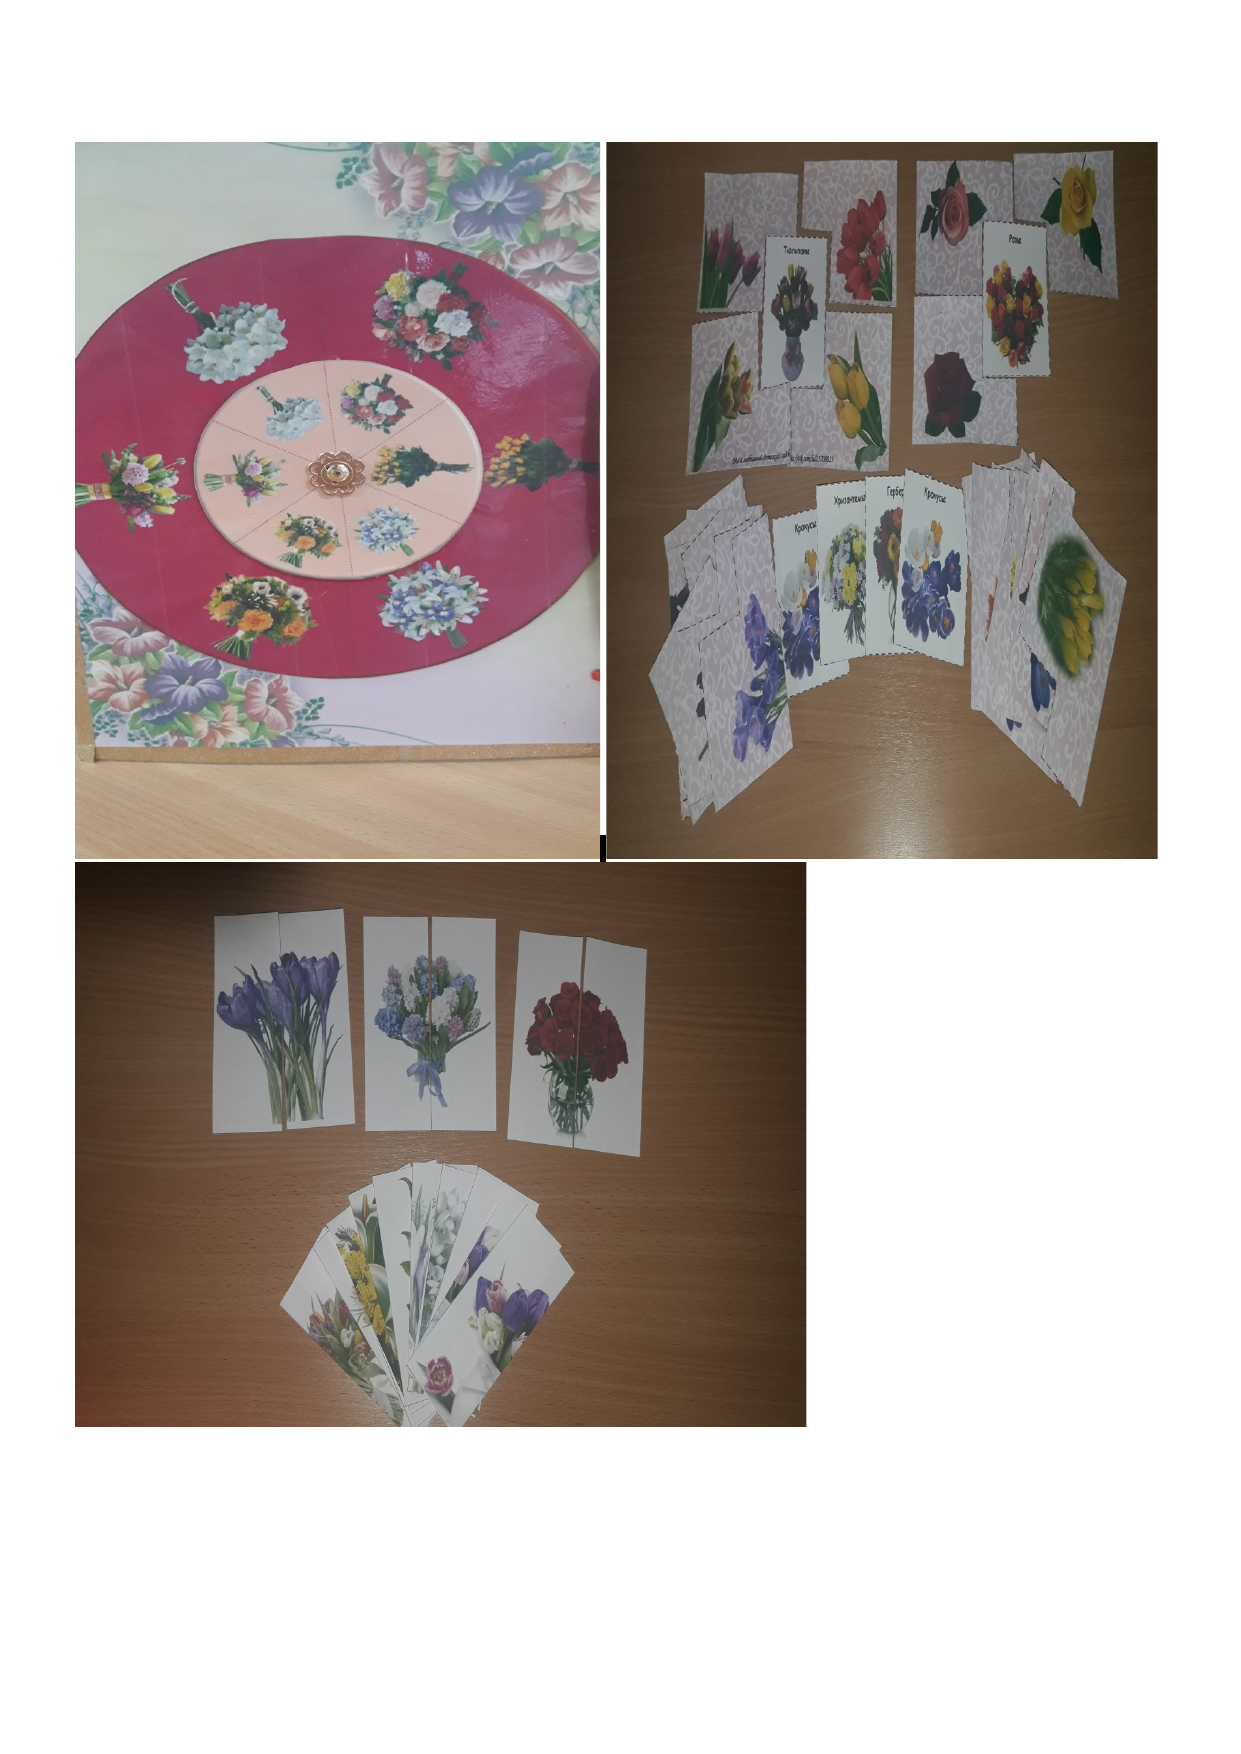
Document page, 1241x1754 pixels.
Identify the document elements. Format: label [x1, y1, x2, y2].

picture [75, 142, 600, 859]
picture [75, 862, 807, 1427]
picture [606, 142, 1158, 859]
